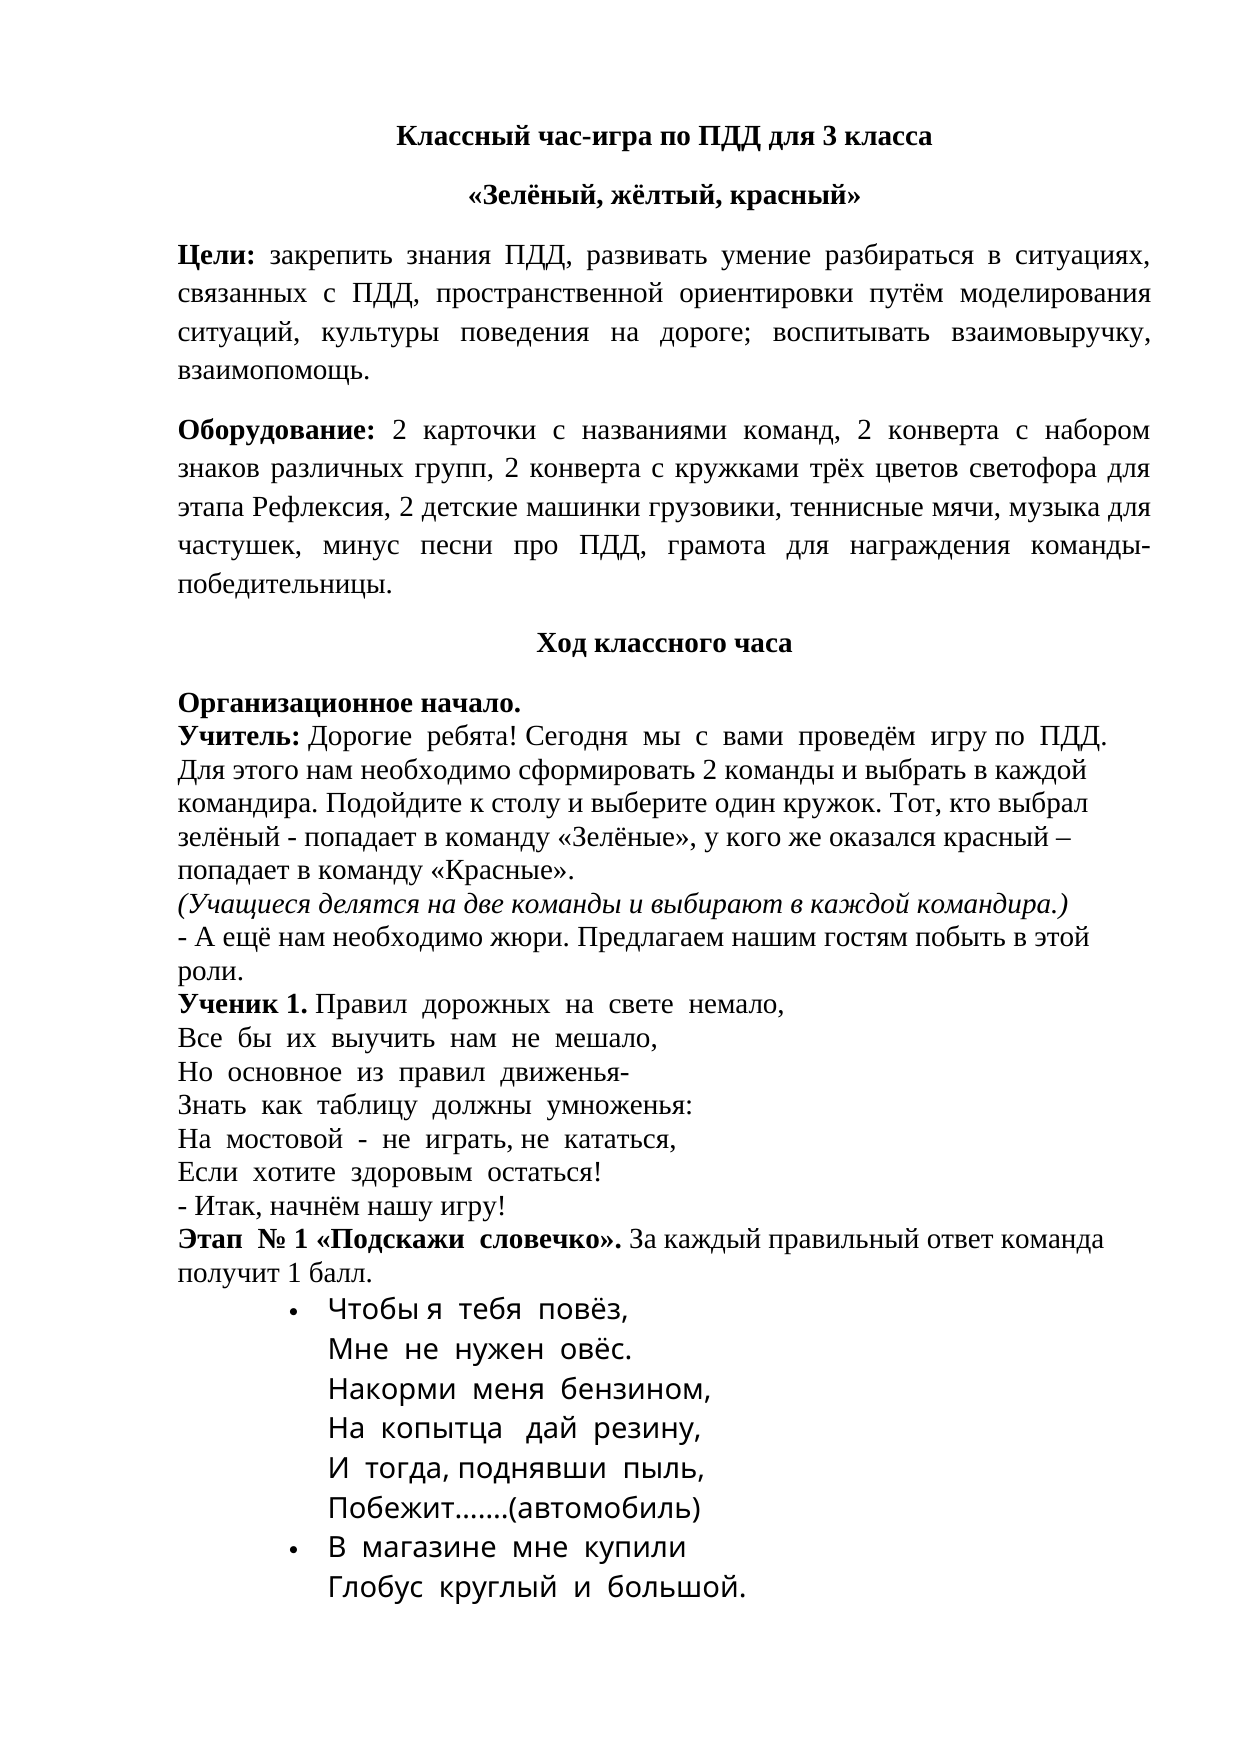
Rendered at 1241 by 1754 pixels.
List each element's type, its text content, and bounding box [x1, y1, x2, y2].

text Знать как таблицу должны умноженья: [177, 1087, 1152, 1121]
text - Итак, начнём нашу игру! [177, 1188, 1152, 1221]
text Побежит…….(автомобиль) [327, 1487, 1152, 1527]
text На мостовой - не играть, не кататься, [177, 1121, 1152, 1154]
text - А ещё нам необходимо жюри. Предлагаем нашим гостям побыть в этой роли. [177, 919, 1152, 987]
text Оборудование: 2 карточки с названиями команд, 2 конверта с набором знаков различных групп, 2 конверта с кружками трёх цветов светофора для этапа Рефлексия, 2 детские машинки грузовики, теннисные мячи, музыка для частушек, минус песни про ПДД, грамота для награждения команды-победительницы. [177, 412, 1152, 599]
text Глобус круглый и большой. [327, 1566, 1152, 1606]
text На копытца дай резину, [327, 1408, 1152, 1447]
text Организационное начало. [177, 685, 1152, 718]
text Если хотите здоровым остаться! [177, 1154, 1152, 1188]
text Цели: закрепить знания ПДД, развивать умение разбираться в ситуациях, связанных с ПДД, пространственной ориентировки путём моделирования ситуаций, культуры поведения на дороге; воспитывать взаимовыручку, взаимопомощь. [177, 237, 1152, 386]
list В магазине мне купили [290, 1527, 1152, 1566]
text Классный час-игра по ПДД для 3 класса [177, 118, 1152, 152]
text Ход классного часа [177, 625, 1152, 659]
text Ученик 1. Правил дорожных на свете немало, [177, 987, 1152, 1020]
text Этап № 1 «Подскажи словечко». За каждый правильный ответ команда получит 1 балл. [177, 1221, 1152, 1288]
text И тогда, поднявши пыль, [327, 1447, 1152, 1487]
text Учитель: Дорогие ребята! Сегодня мы с вами проведём игру по ПДД. Для этого нам необходимо сформировать 2 команды и выбрать в каждой командира. Подойдите к столу и выберите один кружок. Тот, кто выбрал зелёный - попадает в команду «Зелёные», у кого же оказался красный – попадает в команду «Красные». [177, 718, 1152, 886]
text (Учащиеся делятся на две команды и выбирают в каждой командира.) [177, 886, 1152, 919]
text Все бы их выучить нам не мешало, [177, 1020, 1152, 1054]
text Накорми меня бензином, [327, 1368, 1152, 1408]
text «Зелёный, жёлтый, красный» [177, 177, 1152, 211]
text Но основное из правил движенья- [177, 1054, 1152, 1087]
text Мне не нужен овёс. [327, 1328, 1152, 1368]
list Чтобы я тебя повёз, [290, 1288, 1152, 1328]
